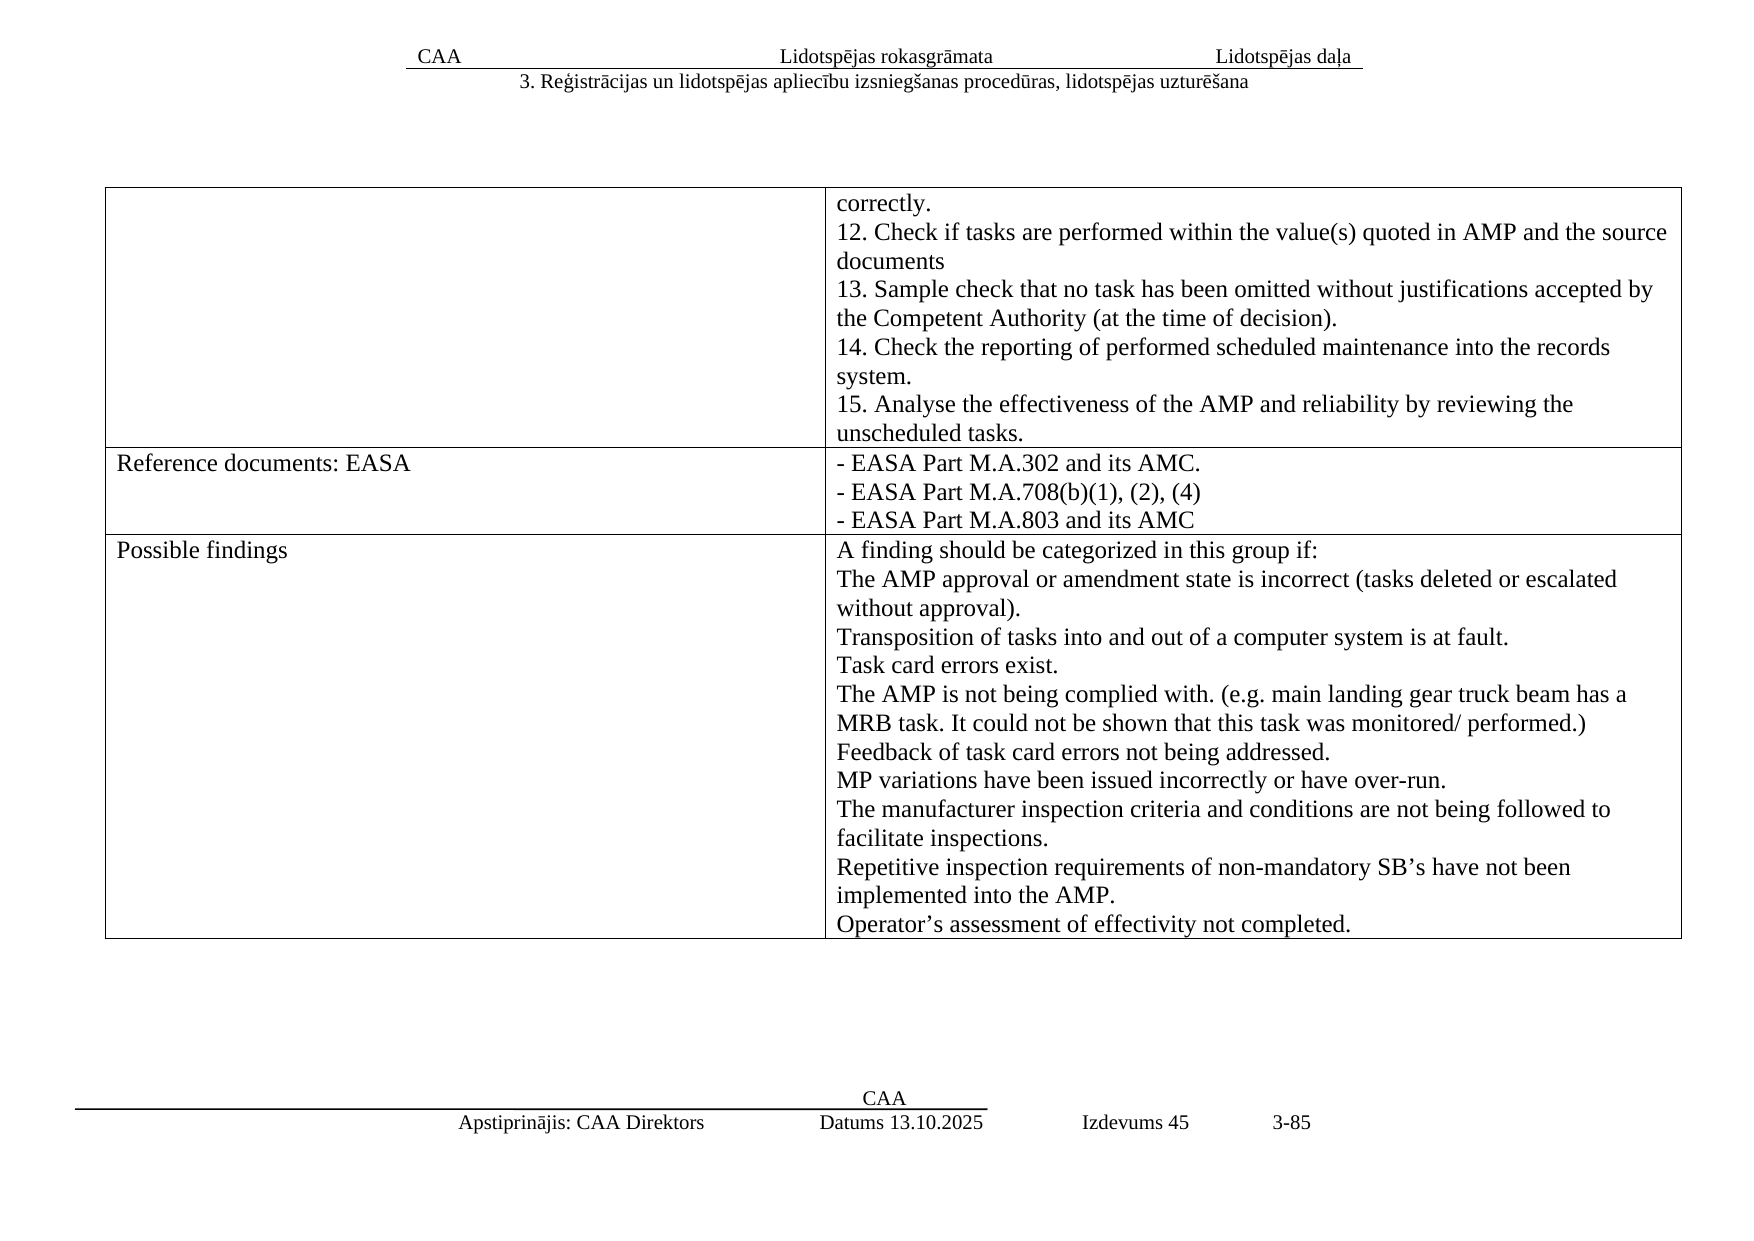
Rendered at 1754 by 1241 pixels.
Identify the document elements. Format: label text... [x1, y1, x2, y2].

table_cell [106, 188, 825, 447]
table_cell Possible findings [106, 535, 825, 938]
table_cell - EASA Part M.A.302 and its AMC. - EASA Part M.A.708(b)(1), (2), (4) - EASA Part M.A.803 and its AMC [826, 448, 1681, 534]
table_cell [826, 188, 1681, 447]
table_cell Reference documents: EASA [106, 448, 825, 534]
table_cell A finding should be categorized in this group if: The AMP approval or amendment state is incorrect (tasks deleted or escalated without approval). Transposition of tasks into and out of a computer system is at fault. Task card errors exist. The AMP is not being complied with. (e.g. main landing gear truck beam has a MRB task. It could not be shown that this task was monitored/ performed.) Feedback of task card errors not being addressed. MP variations have been issued incorrectly or have over-run. The manufacturer inspection criteria and conditions are not being followed to facilitate inspections. Repetitive inspection requirements of non-mandatory SB’s have not been implemented into the AMP. Operator’s assessment of effectivity not completed. [826, 535, 1681, 938]
